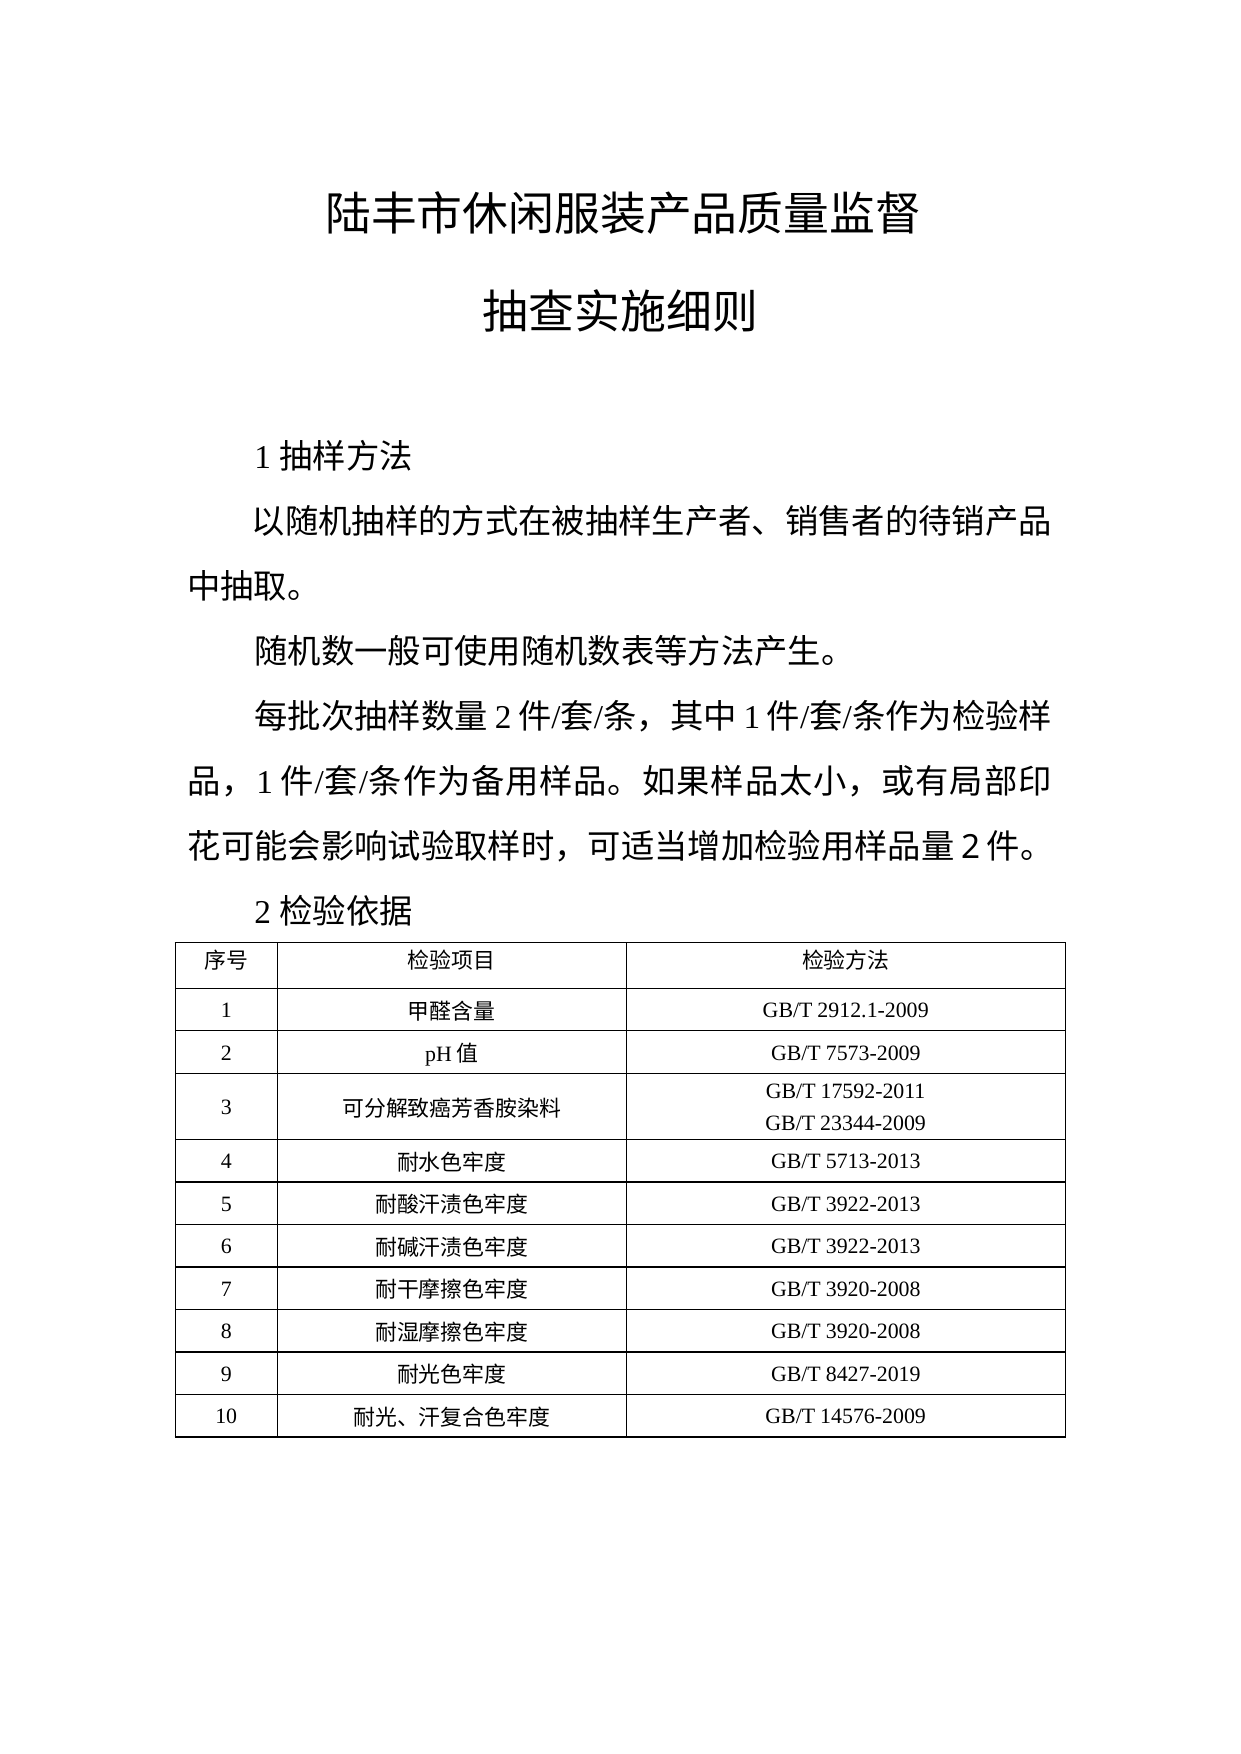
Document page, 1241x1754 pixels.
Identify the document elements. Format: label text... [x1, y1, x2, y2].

table_cell GB/T 14576-2009 [627, 1395, 1065, 1436]
table_cell 10 [176, 1395, 277, 1436]
text 陆丰市休闲服装产品质量监督 [187, 162, 1053, 259]
text 2 检验依据 [187, 877, 1053, 942]
text 抽查实施细则 [187, 259, 1053, 357]
table_cell 可分解致癌芳香胺染料 [278, 1074, 626, 1139]
table_cell 6 [176, 1225, 277, 1266]
table_cell 7 [176, 1268, 277, 1309]
table_cell GB/T 5713-2013 [627, 1140, 1065, 1181]
table_cell GB/T 7573-2009 [627, 1031, 1065, 1073]
table_cell GB/T 17592-2011 GB/T 23344-2009 [627, 1074, 1065, 1139]
table_cell 甲醛含量 [278, 989, 626, 1030]
table_cell pH值 [278, 1031, 626, 1073]
table_cell 耐水色牢度 [278, 1140, 626, 1181]
table_cell 耐碱汗渍色牢度 [278, 1225, 626, 1266]
table_cell 耐湿摩擦色牢度 [278, 1310, 626, 1351]
table_cell 耐光、汗复合色牢度 [278, 1395, 626, 1436]
text 1 抽样方法 [187, 422, 1053, 487]
table_cell GB/T 8427-2019 [627, 1353, 1065, 1394]
table_cell 耐干摩擦色牢度 [278, 1268, 626, 1309]
table_cell 耐光色牢度 [278, 1353, 626, 1394]
text 每批次抽样数量2件/套/条，其中1件/套/条作为检验样品，1件/套/条作为备用样品。如果样品太小，或有局部印花可能会影响试验取样时，可适当增加检验用样品量2件。 [187, 682, 1053, 877]
table_cell 3 [176, 1074, 277, 1139]
table_header 检验方法 [627, 943, 1065, 988]
table_cell 1 [176, 989, 277, 1030]
table_cell 耐酸汗渍色牢度 [278, 1183, 626, 1224]
table_header 序号 [176, 943, 277, 988]
table_cell GB/T 3920-2008 [627, 1310, 1065, 1351]
table_cell 4 [176, 1140, 277, 1181]
table_cell GB/T 3922-2013 [627, 1225, 1065, 1266]
table_cell 2 [176, 1031, 277, 1073]
table_cell 9 [176, 1353, 277, 1394]
table_header 检验项目 [278, 943, 626, 988]
table_cell GB/T 3920-2008 [627, 1268, 1065, 1309]
table_cell 8 [176, 1310, 277, 1351]
text 随机数一般可使用随机数表等方法产生。 [187, 617, 1053, 682]
text 以随机抽样的方式在被抽样生产者、销售者的待销产品中抽取。 [187, 487, 1053, 617]
table_cell 5 [176, 1183, 277, 1224]
table_cell GB/T 3922-2013 [627, 1183, 1065, 1224]
table_cell GB/T 2912.1-2009 [627, 989, 1065, 1030]
